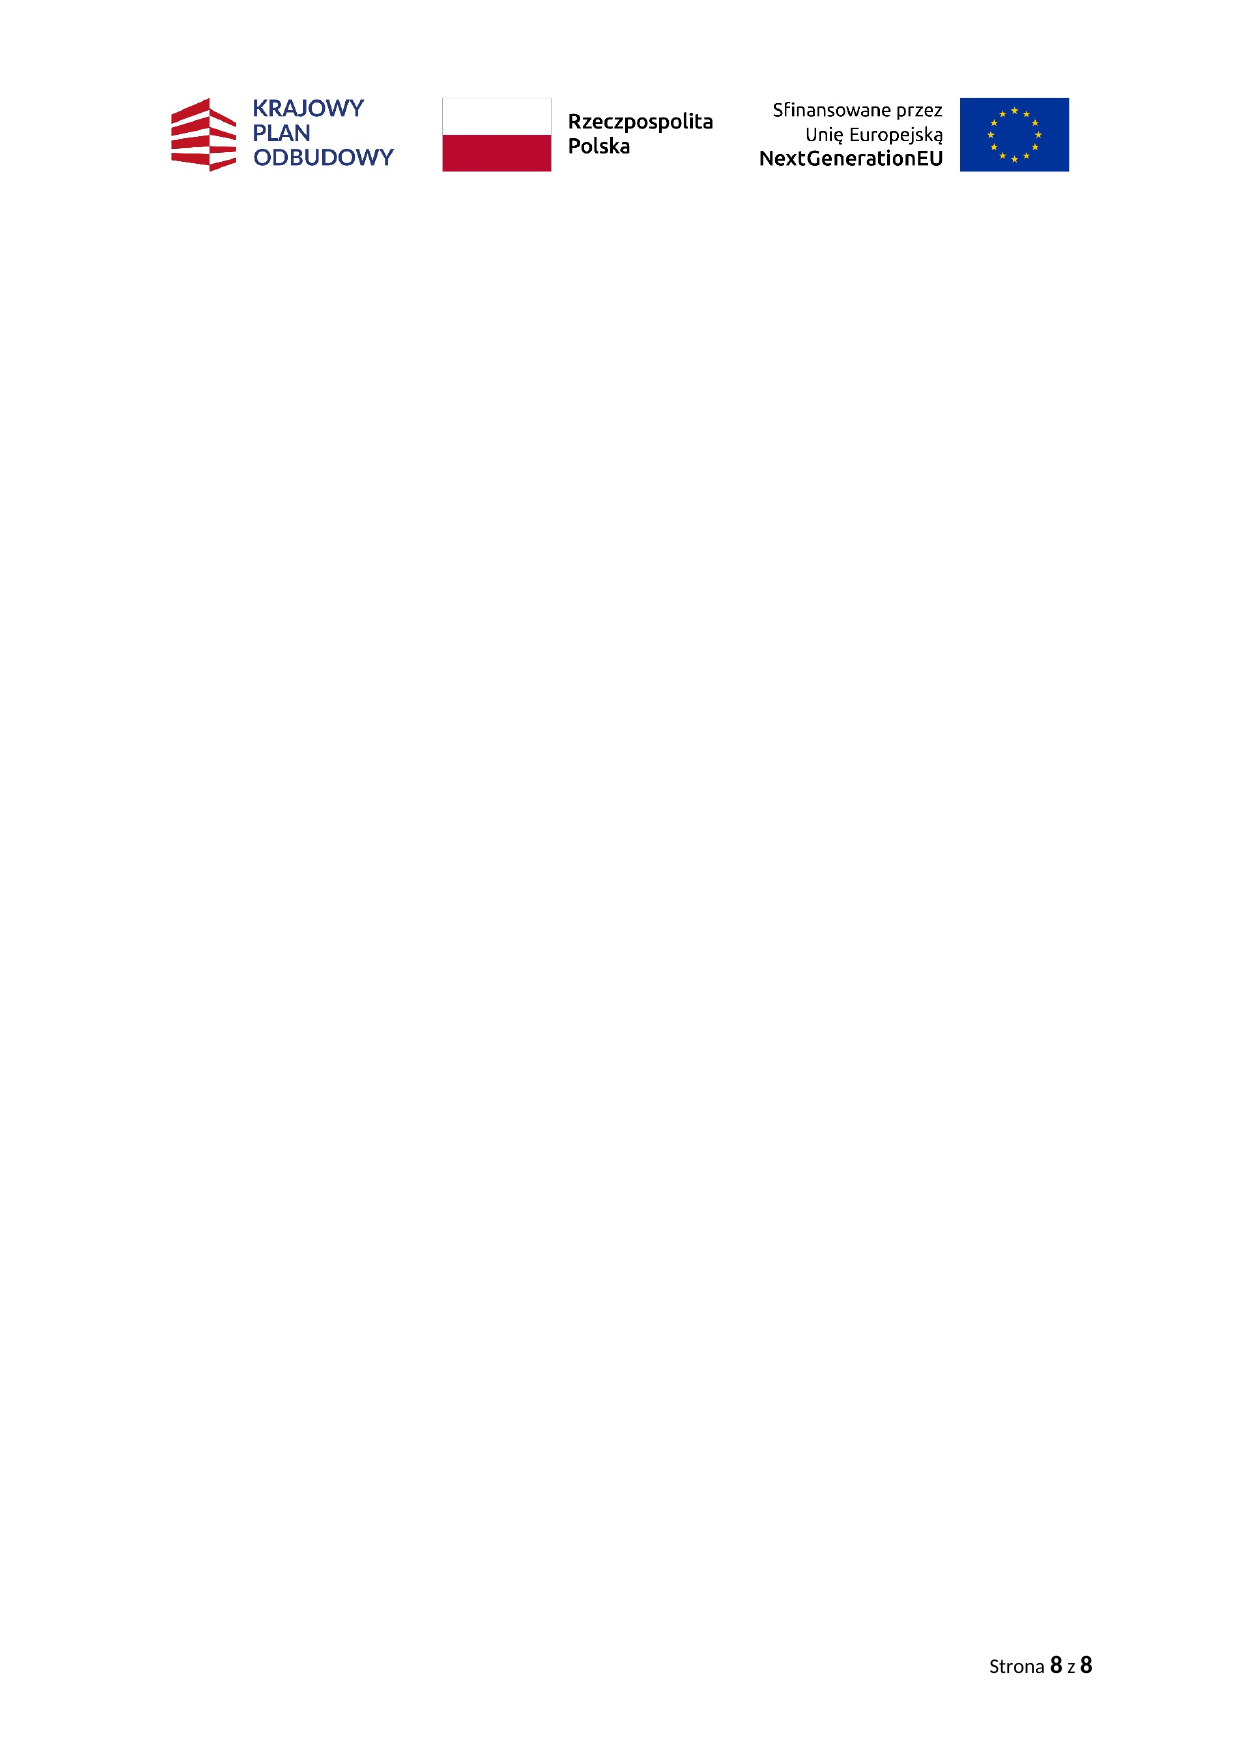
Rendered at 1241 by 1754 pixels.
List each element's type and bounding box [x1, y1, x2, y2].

picture [147, 73, 1093, 196]
